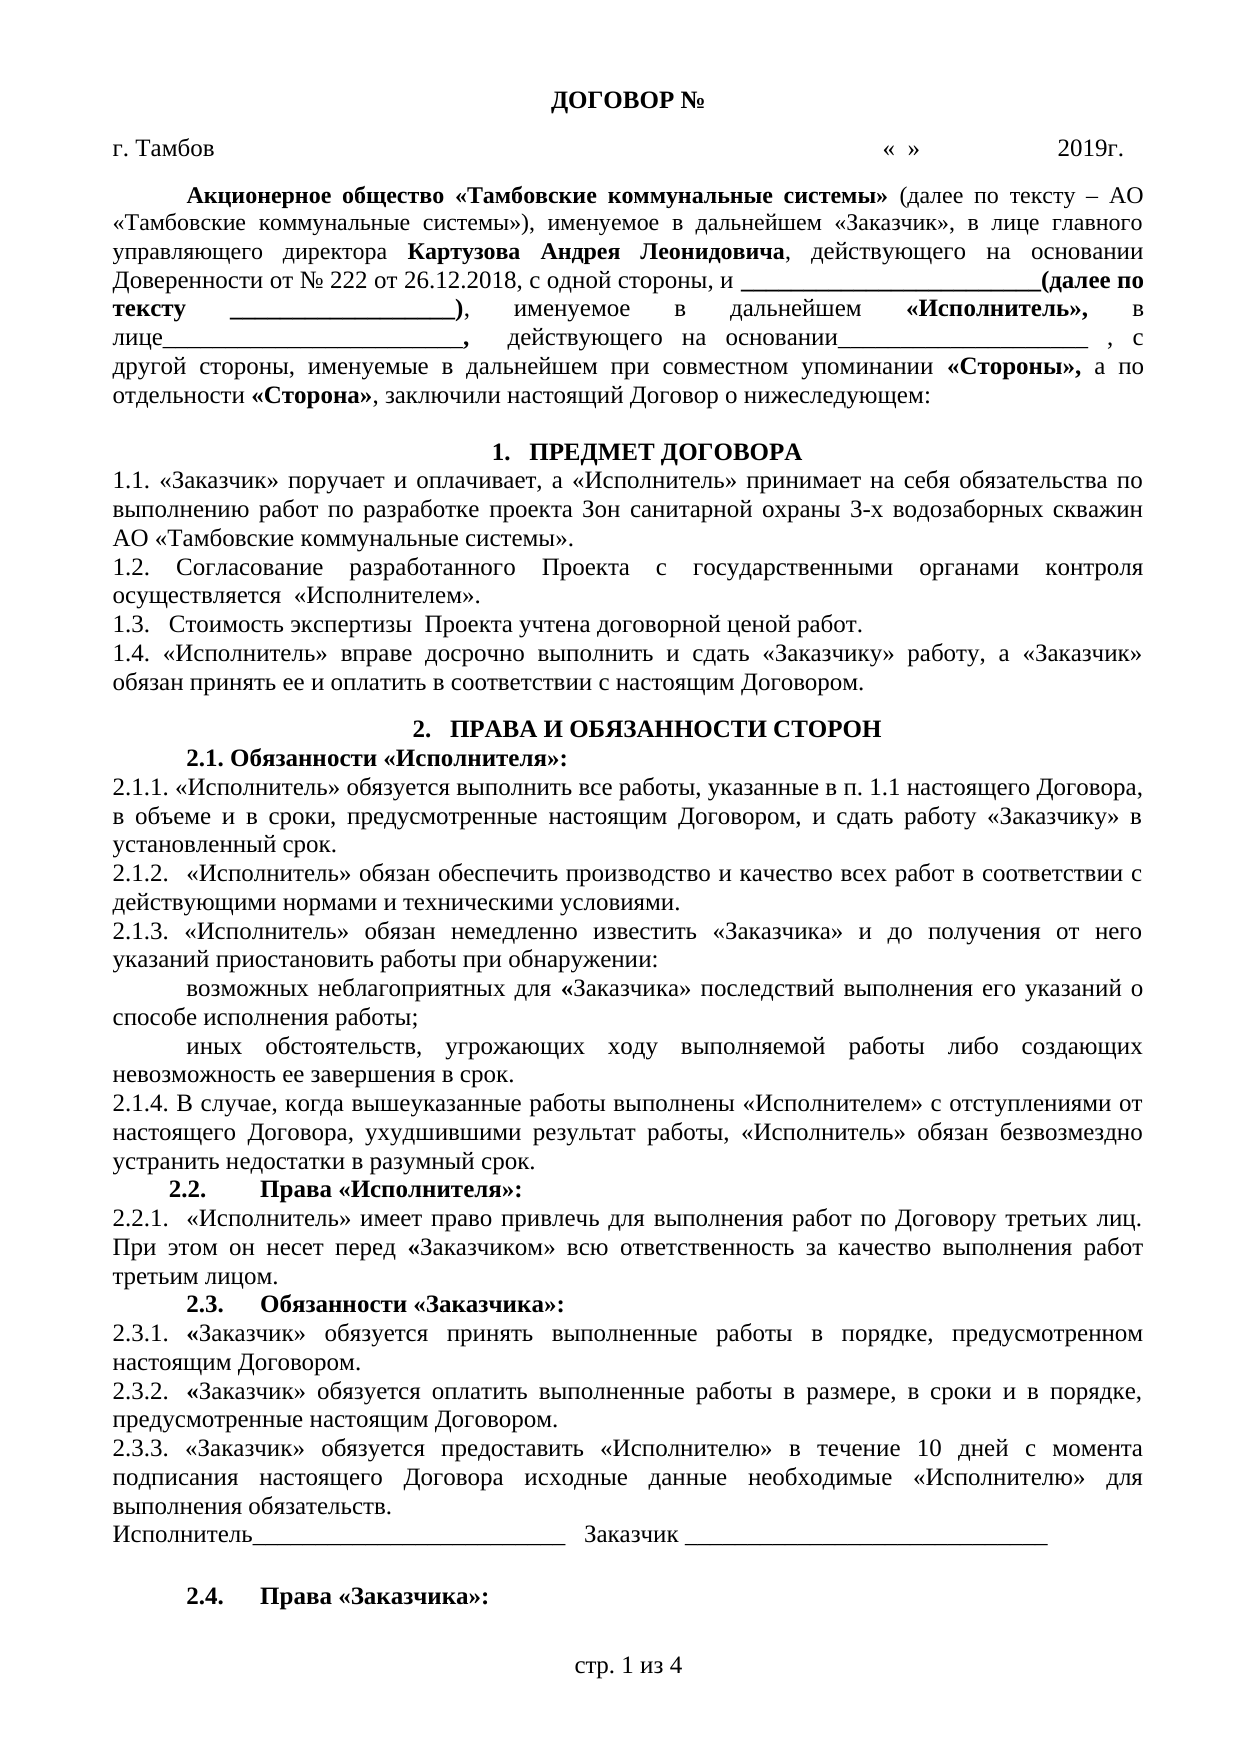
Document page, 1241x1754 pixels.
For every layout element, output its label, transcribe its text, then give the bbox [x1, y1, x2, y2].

text 2.3.1. «Заказчик» обязуется принять выполненные работы в порядке, предусмотренном настоящим Договором. [112, 1318, 1144, 1376]
text 2.3.3. «Заказчик» обязуется предоставить «Исполнителю» в течение 10 дней с момента подписания настоящего Договора исходные данные необходимые «Исполнителю» для выполнения обязательств. [112, 1433, 1144, 1519]
text г. Тамбов « » 2019г. [112, 133, 1144, 162]
text Исполнитель_________________________ Заказчик _____________________________ [112, 1519, 1144, 1548]
text 1.3. Стоимость экспертизы Проекта учтена договорной ценой работ. [112, 609, 1144, 638]
text 2.1.3. «Исполнитель» обязан немедленно известить «Заказчика» и до получения от него указаний приостановить работы при обнаружении: [112, 916, 1144, 973]
text 2.1.1. «Исполнитель» обязуется выполнить все работы, указанные в п. 1.1 настоящего Договора, в объеме и в сроки, предусмотренные настоящим Договором, и сдать работу «Заказчику» в установленный срок. [112, 772, 1144, 858]
text 1.4. «Исполнитель» вправе досрочно выполнить и сдать «Заказчику» работу, а «Заказчик» обязан принять ее и оплатить в соответствии с настоящим Договором. [112, 638, 1144, 695]
text 2.2.1. «Исполнитель» имеет право привлечь для выполнения работ по Договору третьих лиц. При этом он несет перед «Заказчиком» всю ответственность за качество выполнения работ третьим лицом. [112, 1203, 1144, 1289]
text 2.1.2. «Исполнитель» обязан обеспечить производство и качество всех работ в соответствии с действующими нормами и техническими условиями. [112, 858, 1144, 916]
text иных обстоятельств, угрожающих ходу выполняемой работы либо создающих невозможность ее завершения в срок. [112, 1031, 1144, 1088]
list ПРЕДМЕТ ДОГОВОРА [150, 437, 1144, 465]
text ДОГОВОР № [112, 85, 1144, 114]
text 2.3.2. «Заказчик» обязуется оплатить выполненные работы в размере, в сроки и в порядке, предусмотренные настоящим Договором. [112, 1376, 1144, 1433]
text 2.1.4. В случае, когда вышеуказанные работы выполнены «Исполнителем» с отступлениями от настоящего Договора, ухудшившими результат работы, «Исполнитель» обязан безвозмездно устранить недостатки в разумный срок. [112, 1088, 1144, 1174]
text 1.1. «Заказчик» поручает и оплачивает, а «Исполнитель» принимает на себя обязательства по выполнению работ по разработке проекта Зон санитарной охраны 3-х водозаборных скважин АО «Тамбовские коммунальные системы». [112, 465, 1144, 552]
text 2.2. Права «Исполнителя»: [112, 1174, 1144, 1203]
text Акционерное общество «Тамбовские коммунальные системы» (далее по тексту – АО «Тамбовские коммунальные системы»), именуемое в дальнейшем «Заказчик», в лице главного управляющего директора Картузова Андрея Леонидовича, действующего на основании Доверенности от № 222 от 26.12.2018, с одной стороны, и ________________________(далее по тексту __________________), именуемое в дальнейшем «Исполнитель», в лице________________________, действующего на основании____________________ , с другой стороны, именуемые в дальнейшем при совместном упоминании «Стороны», а по отдельности «Сторона», заключили настоящий Договор о нижеследующем: [112, 181, 1144, 408]
text 1.2. Согласование разработанного Проекта с государственными органами контроля осуществляется «Исполнителем». [112, 552, 1144, 609]
text 2.3. Обязанности «Заказчика»: [112, 1289, 1144, 1318]
list ПРАВА И ОБЯЗАННОСТИ СТОРОН [150, 714, 1144, 743]
text возможных неблагоприятных для «Заказчика» последствий выполнения его указаний о способе исполнения работы; [112, 973, 1144, 1031]
text 2.4. Права «Заказчика»: [112, 1581, 1144, 1610]
list Обязанности «Исполнителя»: [186, 743, 1144, 772]
